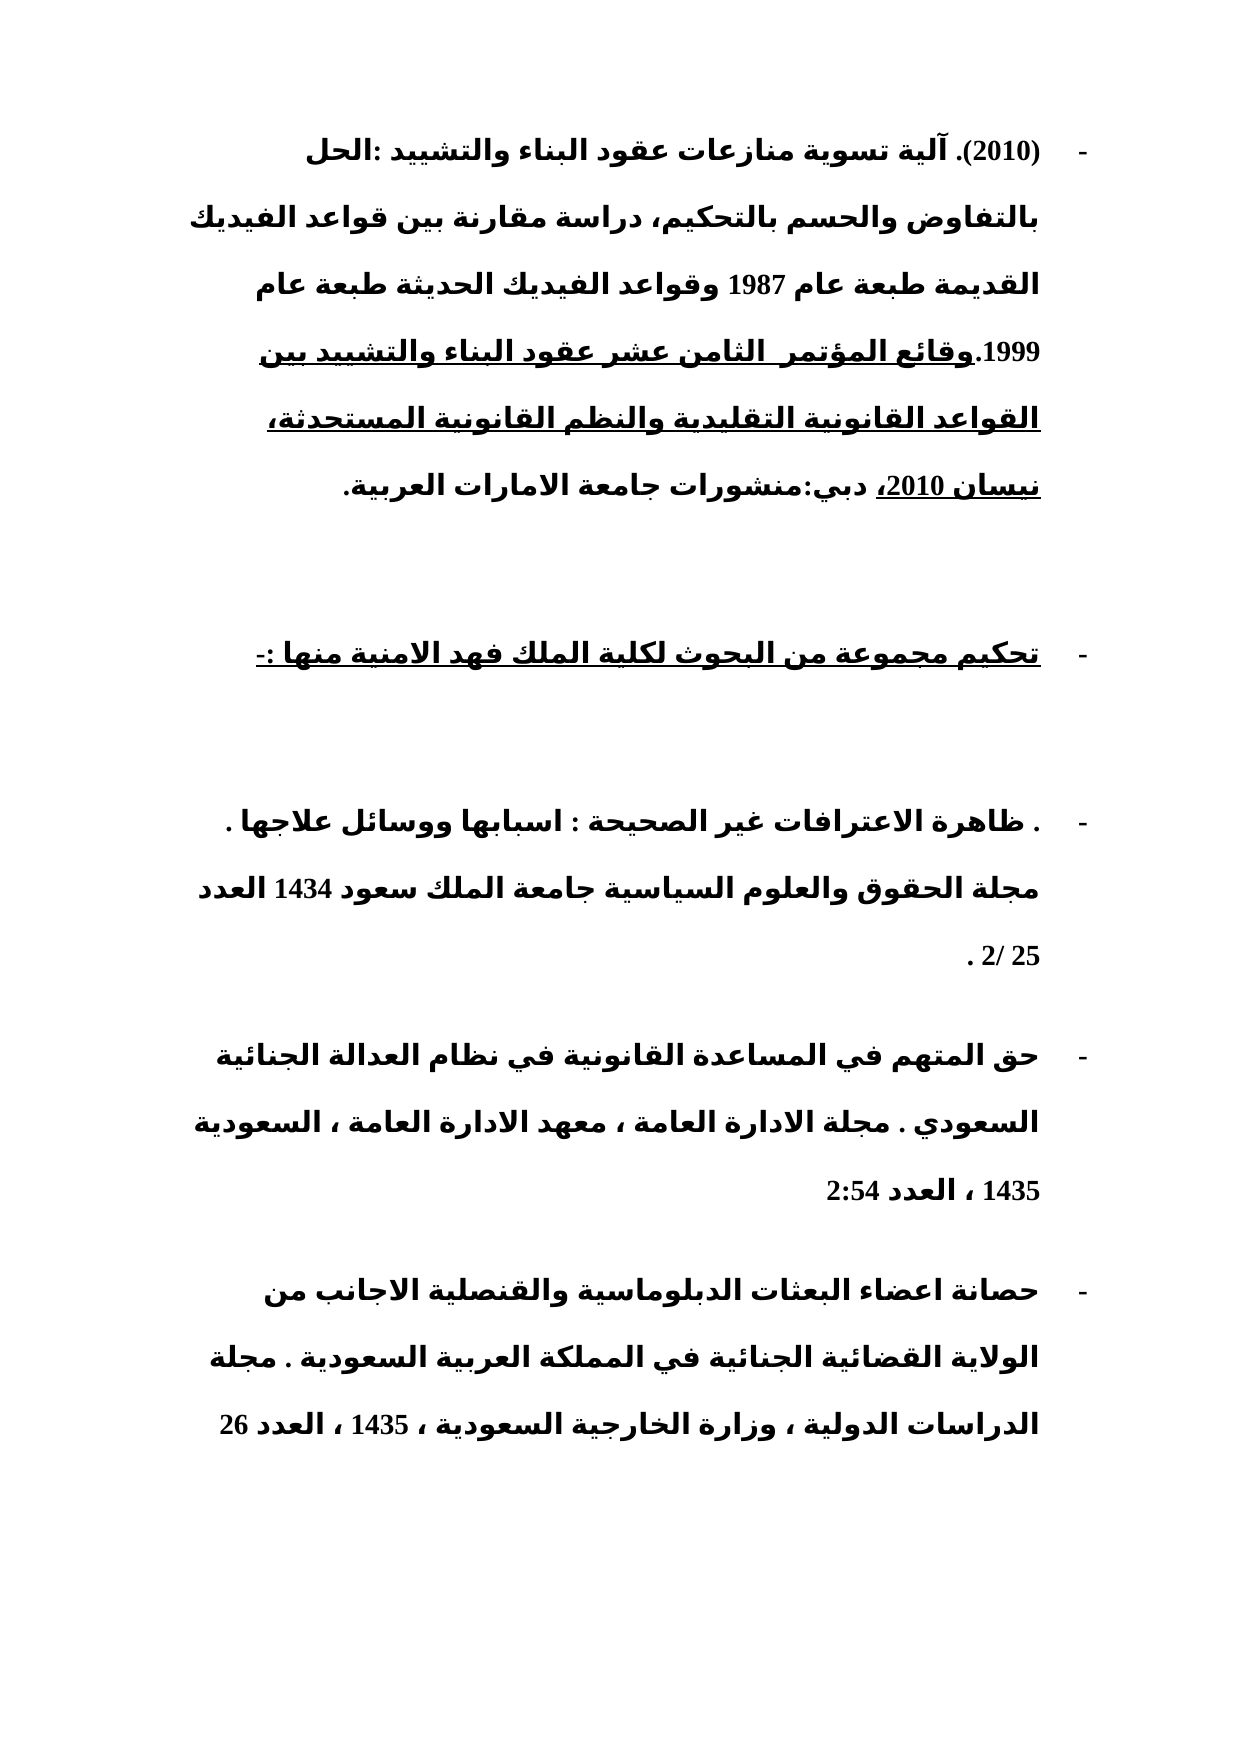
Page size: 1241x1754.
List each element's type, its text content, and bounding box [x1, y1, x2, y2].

list حق المتهم في المساعدة القانونية في نظام العدالة الجنائية السعودي . مجلة الادارة العامة ، معهد الادارة العامة ، السعودية 1435 ، العدد 2:54 [177, 1038, 1078, 1206]
list . ظاهرة الاعترافات غير الصحيحة : اسبابها ووسائل علاجها . مجلة الحقوق والعلوم السياسية جامعة الملك سعود 1434 العدد 25 /2 . [177, 804, 1078, 971]
list حصانة اعضاء البعثات الدبلوماسية والقنصلية الاجانب من الولاية القضائية الجنائية في المملكة العربية السعودية . مجلة الدراسات الدولية ، وزارة الخارجية السعودية ، 1435 ، العدد 26 [177, 1273, 1078, 1441]
list (2010). آلية تسوية منازعات عقود البناء والتشييد :الحل بالتفاوض والحسم بالتحكيم، دراسة مقارنة بين قواعد الفيديك القديمة طبعة عام 1987 وقواعد الفيديك الحديثة طبعة عام 1999.وقائع المؤتمر الثامن عشر عقود البناء والتشييد بين القواعد القانونية التقليدية والنظم القانونية المستحدثة، نيسان 2010، دبي:منشورات جامعة الامارات العربية. [177, 133, 1078, 502]
list تحكيم مجموعة من البحوث لكلية الملك فهد الامنية منها :- [177, 636, 1078, 669]
